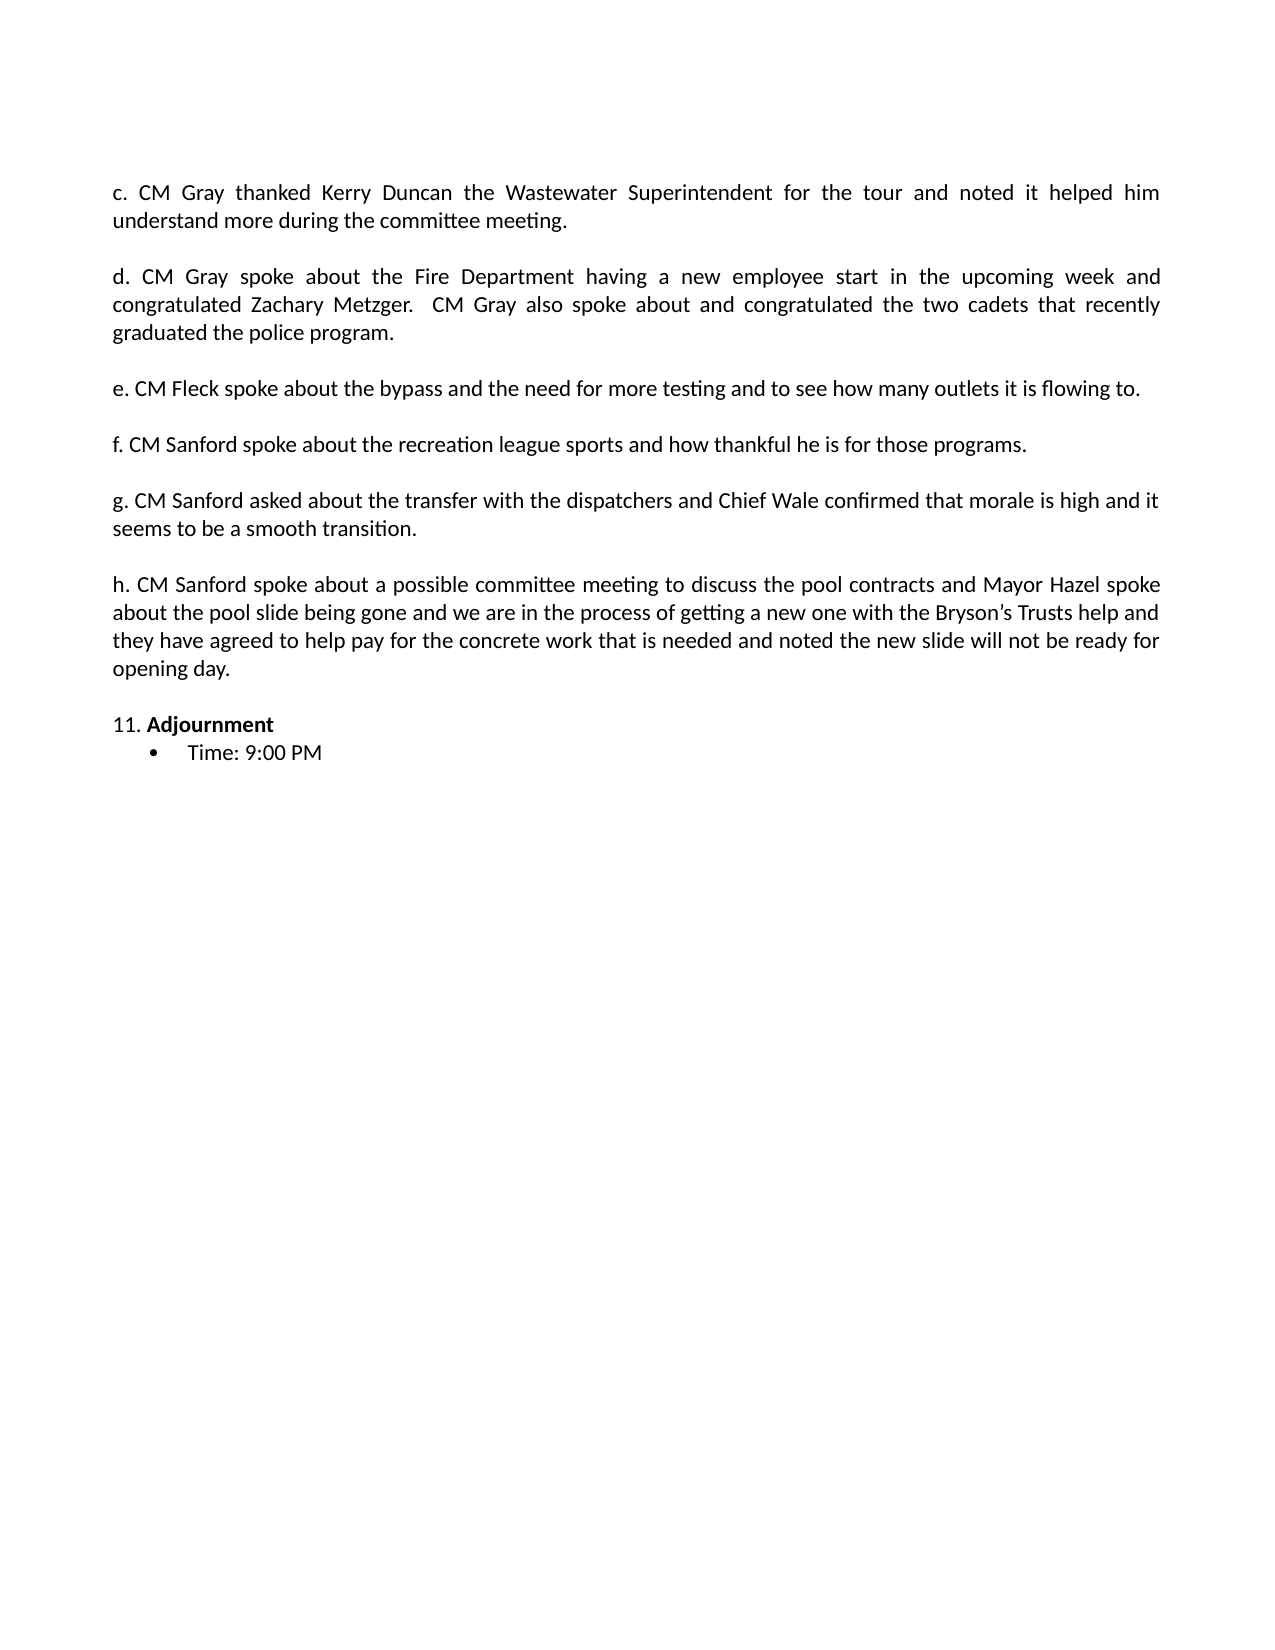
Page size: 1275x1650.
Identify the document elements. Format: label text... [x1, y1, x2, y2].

list Time: 9:00 PM [150, 738, 1162, 766]
text d. CM Gray spoke about the Fire Department having a new employee start in the upcoming week and congratulated Zachary Metzger. CM Gray also spoke about and congratulated the two cadets that recently graduated the police program. [112, 262, 1162, 346]
text 11. Adjournment [112, 710, 1162, 738]
text c. CM Gray thanked Kerry Duncan the Wastewater Superintendent for the tour and noted it helped him understand more during the committee meeting. [112, 178, 1162, 234]
text h. CM Sanford spoke about a possible committee meeting to discuss the pool contracts and Mayor Hazel spoke about the pool slide being gone and we are in the process of getting a new one with the Bryson’s Trusts help and they have agreed to help pay for the concrete work that is needed and noted the new slide will not be ready for opening day. [112, 570, 1162, 682]
text e. CM Fleck spoke about the bypass and the need for more testing and to see how many outlets it is flowing to. [112, 374, 1162, 402]
text f. CM Sanford spoke about the recreation league sports and how thankful he is for those programs. [112, 430, 1162, 458]
text g. CM Sanford asked about the transfer with the dispatchers and Chief Wale confirmed that morale is high and it seems to be a smooth transition. [112, 486, 1162, 542]
